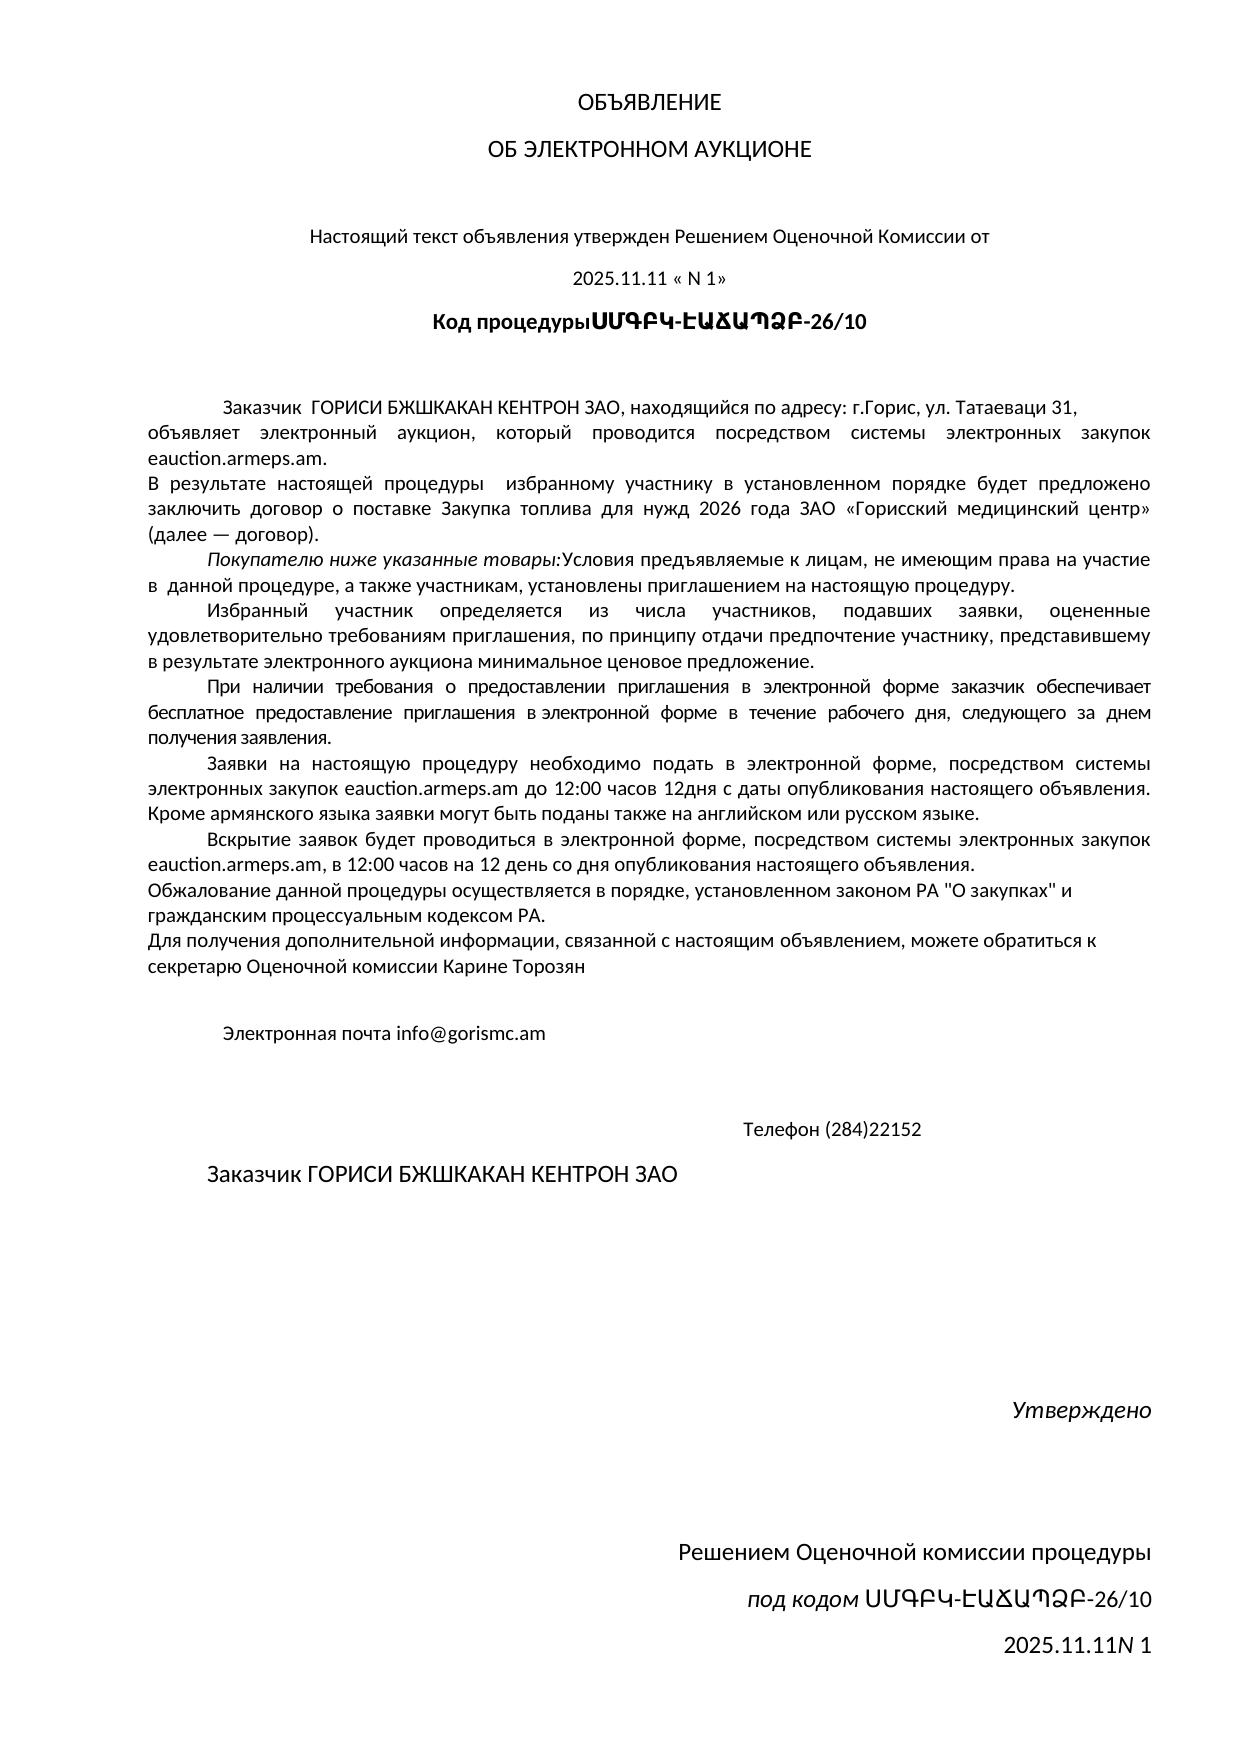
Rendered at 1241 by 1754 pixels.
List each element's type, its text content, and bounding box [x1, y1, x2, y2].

text Заявки на настоящую процедуру необходимо подать в электронной форме, посредством системы электронных закупок eauction.armeps.am до 12:00 часов 12дня с даты опубликования настоящего объявления. Кроме армянского языка заявки могут быть поданы также на английском или русском языке. [148, 750, 1152, 826]
text Электронная почта info@gorismc.am [148, 1021, 1152, 1046]
text 2025.11.11 « N 1» [148, 265, 1152, 290]
text ОБЪЯВЛЕНИЕ [148, 86, 1152, 117]
text Заказчик ГОРИСИ БЖШКАКАН КЕНТРОН ЗАО [148, 1158, 1152, 1189]
text При наличии требования о предоставлении приглашения в электронной форме заказчик обеспечивает бесплатное предоставление приглашения в электронной форме в течение рабочего дня, следующего за днем получения заявления. [148, 673, 1152, 750]
text объявляет электронный аукцион, который проводится посредством системы электронных закупок eauction.armeps.am. [148, 419, 1152, 470]
text Настоящий текст объявления утвержден Решением Оценочной Комиссии от [148, 223, 1152, 248]
text Избранный участник определяется из числа участников, подавших заявки, оцененные удовлетворительно требованиям приглашения, по принципу отдачи предпочтение участнику, представившему в результате электронного аукциона минимальное ценовое предложение. [148, 597, 1152, 673]
text В результате настоящей процедуры избранному участнику в установленном порядке будет предложено заключить договор о поставке Закупка топлива для нужд 2026 года ЗАО «Горисский медицинский центр» (далее — договор). [148, 470, 1152, 546]
text ОБ ЭЛЕКТРОННОМ АУКЦИОНЕ [148, 134, 1152, 164]
text Покупателю ниже указанные товары:Условия предъявляемые к лицам, не имеющим права на участие в данной процедуре, а также участникам, установлены приглашением на настоящую процедуру. [148, 546, 1152, 597]
text Утверждено [148, 1394, 1152, 1425]
text Для получения дополнительной информации, связанной с настоящим объявлением, можете обратиться к секретарю Оценочной комиссии Карине Торозян [148, 928, 1152, 978]
text Заказчик ГОРИСИ БЖШКАКАН КЕНТРОН ЗАО, находящийся по адресу: г.Горис, ул. Татаеваци 31, [148, 394, 1152, 419]
text Решением Оценочной комиссии процедуры [148, 1536, 1152, 1567]
text Код процедурыՍՄԳԲԿ-ԷԱՃԱՊՁԲ-26/10 [148, 307, 1152, 335]
text Обжалование данной процедуры осуществляется в порядке, установленном законом РА "О закупках" и гражданским процессуальным кодексом РА. [148, 877, 1152, 928]
text Телефон (284)22152 [325, 1063, 1152, 1142]
text Вскрытие заявок будет проводиться в электронной форме, посредством системы электронных закупок eauction.armeps.am, в 12:00 часов на 12 день со дня опубликования настоящего объявления. [148, 826, 1152, 877]
text под кодом ՍՄԳԲԿ-ԷԱՃԱՊՁԲ-26/10 2025.11.11 N 1 [148, 1583, 1152, 1659]
